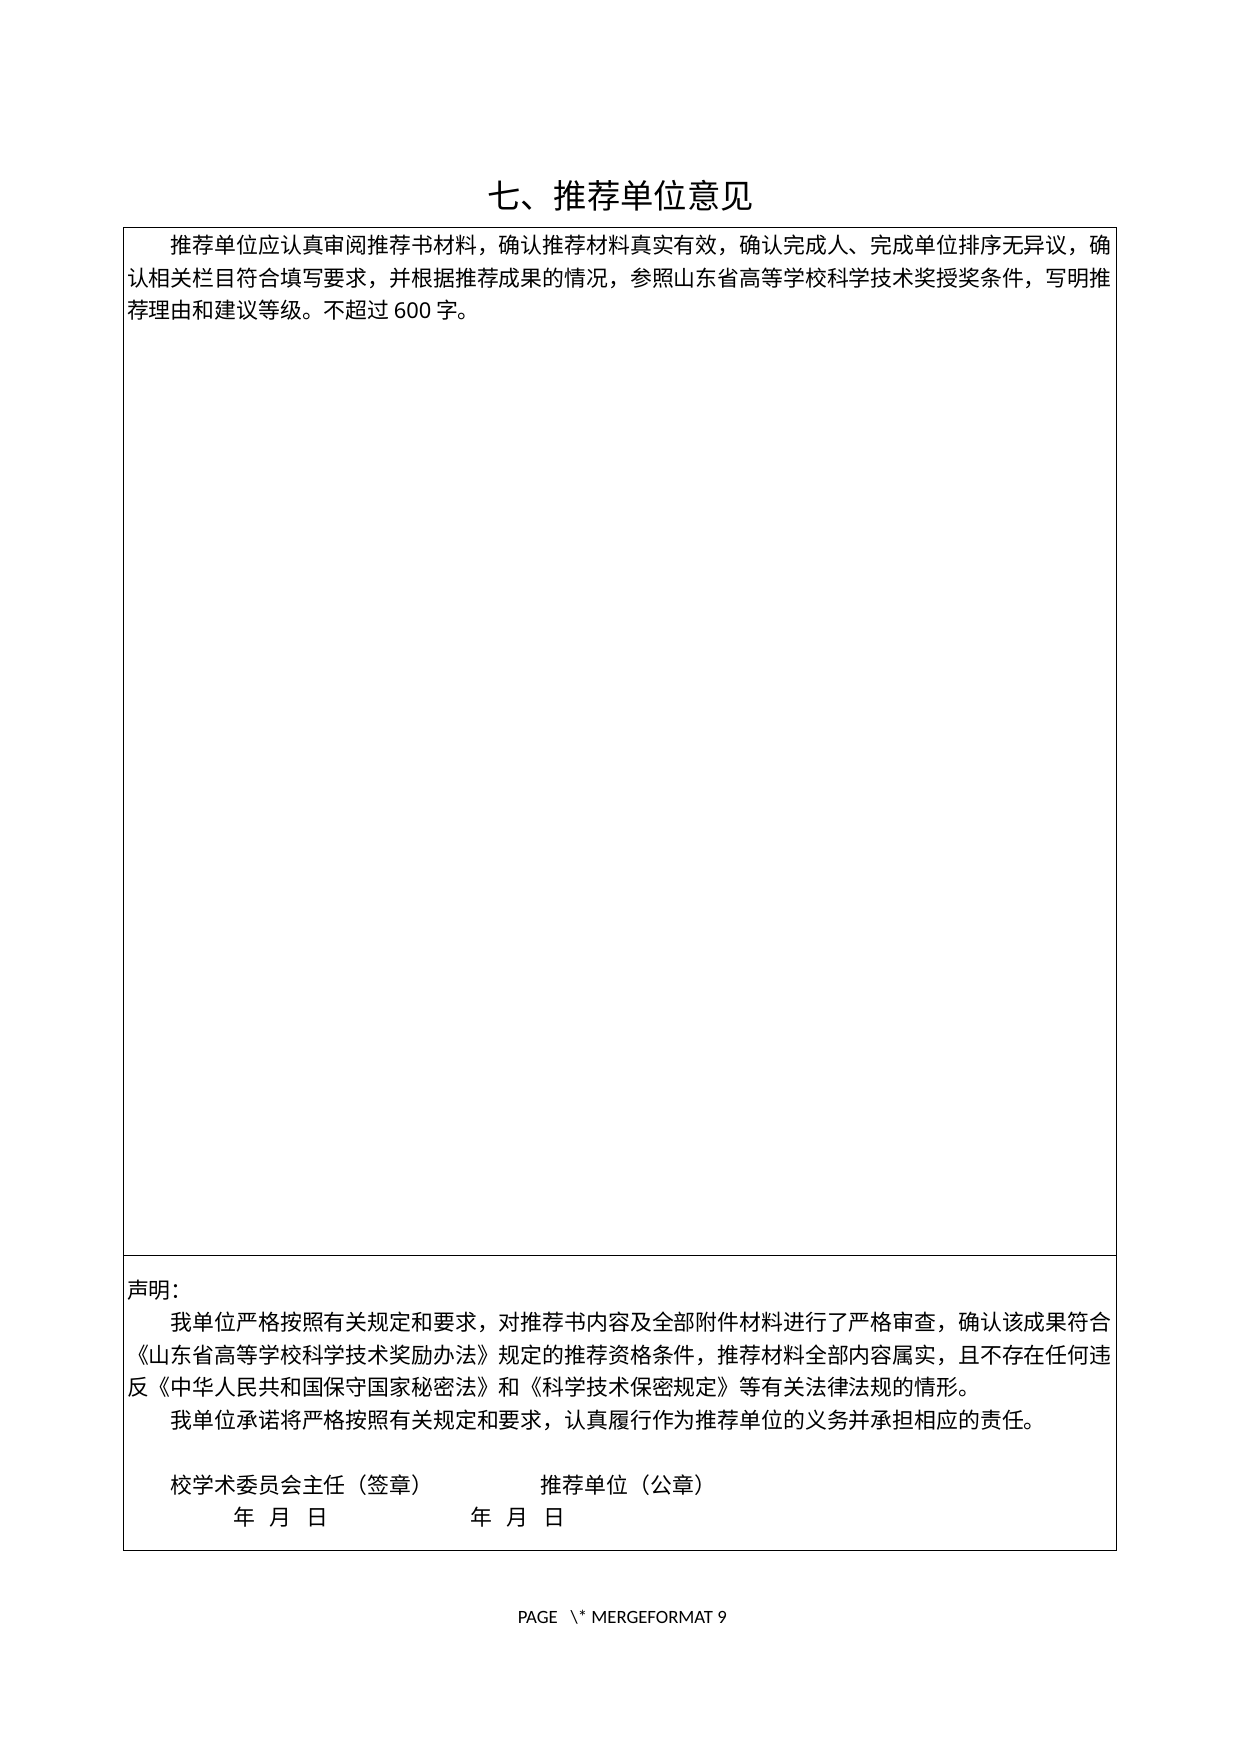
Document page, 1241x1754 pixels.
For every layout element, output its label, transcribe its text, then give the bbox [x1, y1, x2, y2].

table_cell 声明： 我单位严格按照有关规定和要求，对推荐书内容及全部附件材料进行了严格审查，确认该成果符合《山东省高等学校科学技术奖励办法》规定的推荐资格条件，推荐材料全部内容属实，且不存在任何违反《中华人民共和国保守国家秘密法》和《科学技术保密规定》等有关法律法规的情形。 我单位承诺将严格按照有关规定和要求，认真履行作为推荐单位的义务并承担相应的责任。 校学术委员会主任（签章） 推荐单位（公章） 年 月 日 年 月 日 [124, 1256, 1116, 1549]
table_header 推荐单位应认真审阅推荐书材料，确认推荐材料真实有效，确认完成人、完成单位排序无异议，确认相关栏目符合填写要求，并根据推荐成果的情况，参照山东省高等学校科学技术奖授奖条件，写明推荐理由和建议等级。不超过600字。 [124, 228, 1116, 1255]
text 七、推荐单位意见 [187, 162, 1053, 227]
